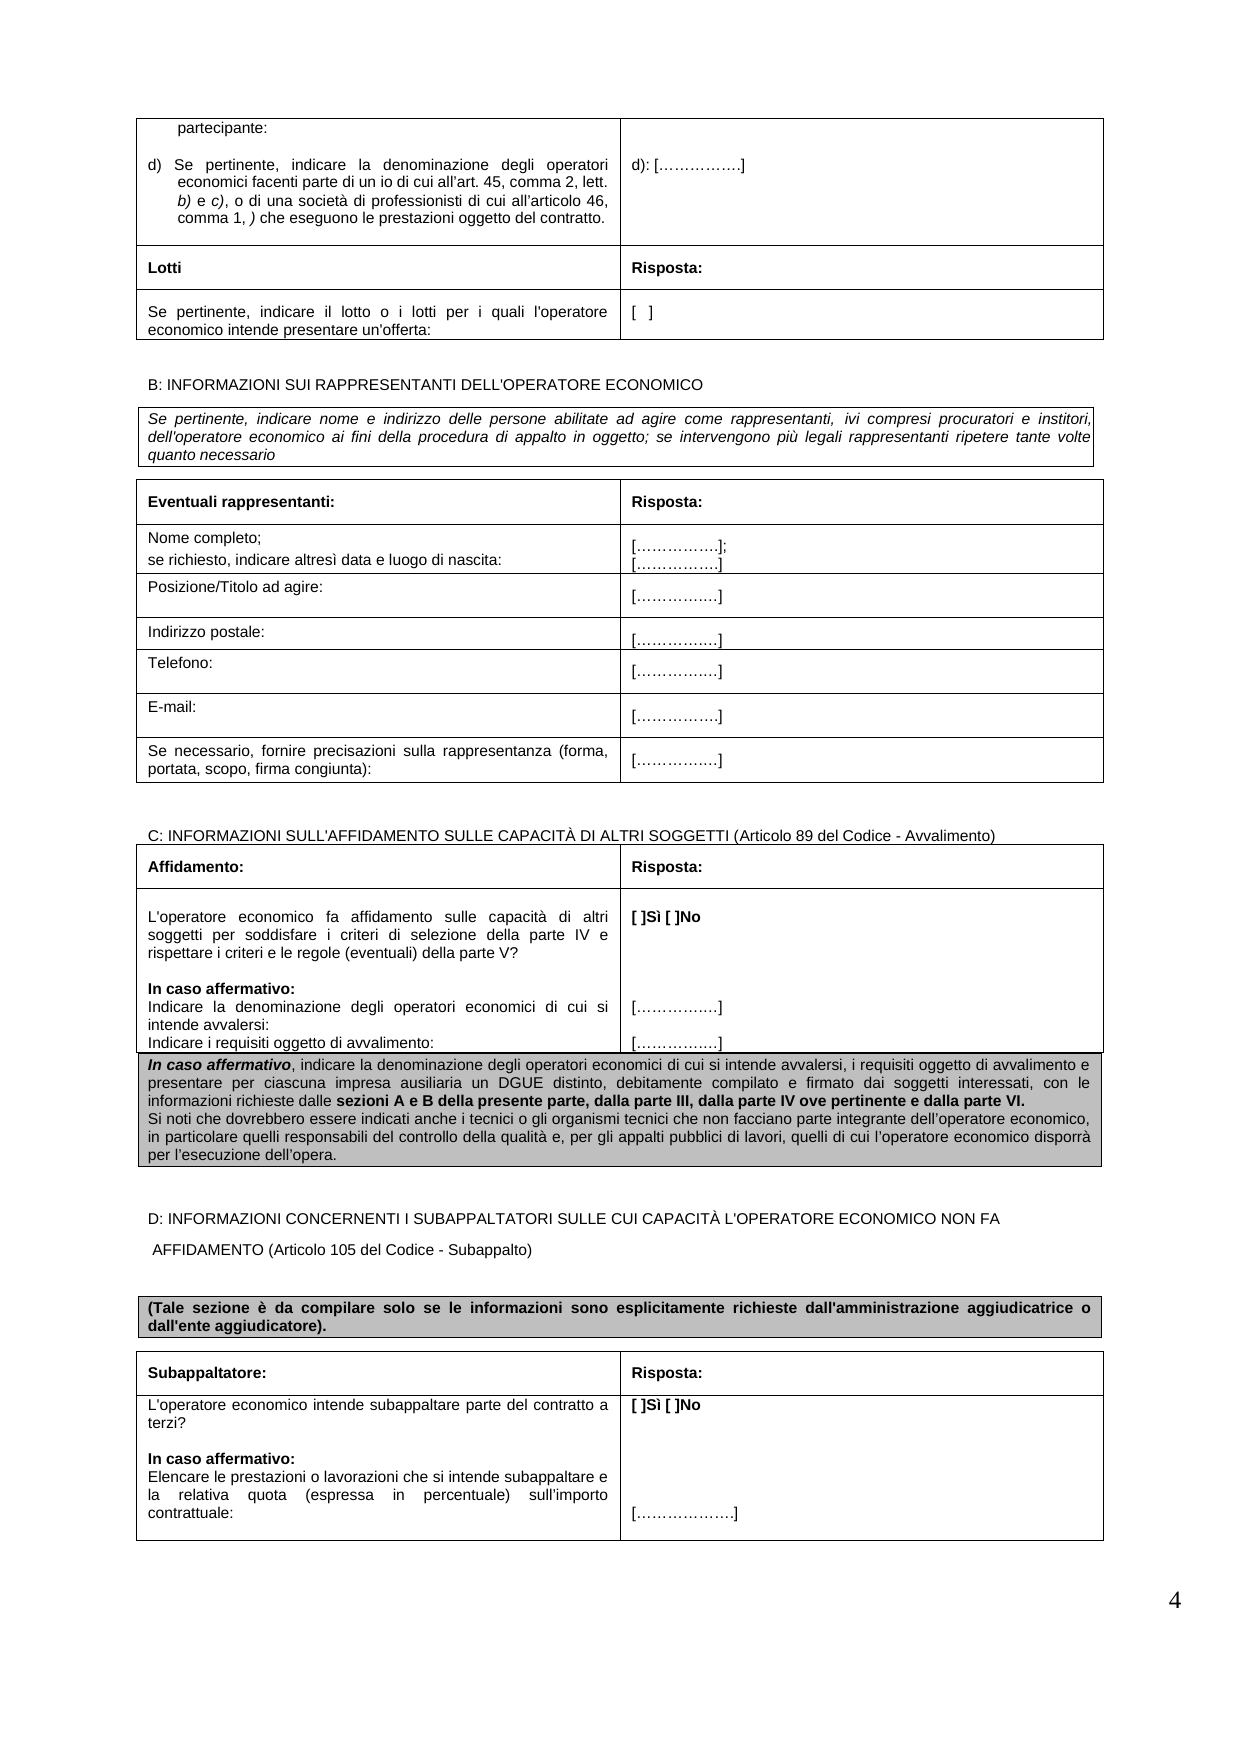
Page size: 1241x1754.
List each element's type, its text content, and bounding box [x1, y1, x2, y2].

table_cell E-mail: [137, 694, 620, 737]
table_cell [………….…] [621, 618, 1103, 649]
title B: Informazioni sui rappresentanti dell'operatore economico [148, 376, 1093, 394]
title affidamento (Articolo 105 del Codice - Subappalto) [148, 1240, 1093, 1258]
text Si noti che dovrebbero essere indicati anche i tecnici o gli organismi tecnici che non facciano parte integrante dell’operatore economico, in particolare quelli responsabili del controllo della qualità e, per gli appalti pubblici di lavori, quelli di cui l’operatore economico disporrà per l’esecuzione dell’opera. [139, 1107, 1101, 1166]
table_header Eventuali rappresentanti: [137, 480, 620, 523]
table_header Affidamento: [137, 845, 620, 888]
table_cell Indirizzo postale: [137, 618, 620, 649]
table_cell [621, 119, 1103, 245]
table_cell [ ]Sì [ ]No [………….…] [………….…] [621, 889, 1103, 1052]
table_cell Nome completo; se richiesto, indicare altresì data e luogo di nascita: [137, 525, 620, 573]
table_header Risposta: [621, 480, 1103, 523]
table_header Subappaltatore: [137, 1352, 620, 1395]
title (Tale sezione è da compilare solo se le informazioni sono esplicitamente richieste dall'amministrazione aggiudicatrice o dall'ente aggiudicatore). [139, 1297, 1101, 1337]
table_cell Risposta: [621, 246, 1103, 289]
table_cell Se necessario, fornire precisazioni sulla rappresentanza (forma, portata, scopo, firma congiunta): [137, 738, 620, 782]
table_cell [137, 1396, 620, 1540]
text In caso affermativo, indicare la denominazione degli operatori economici di cui si intende avvalersi, i requisiti oggetto di avvalimento e presentare per ciascuna impresa ausiliaria un DGUE distinto, debitamente compilato e firmato dai soggetti interessati, con le informazioni richieste dalle sezioni A e B della presente parte, dalla parte III, dalla parte IV ove pertinente e dalla parte VI. [139, 1054, 1101, 1107]
title C: Informazioni sull'affidamento SULLE Capacità di altri soggetti (Articolo 89 del Codice - Avvalimento) [148, 826, 1093, 844]
title D: Informazioni concernenti i subappaltatori sulle cui capacità l'operatore economico non fa [148, 1210, 1093, 1228]
table_cell [………….…] [621, 574, 1103, 617]
table_cell […………….] [621, 694, 1103, 737]
table_cell Posizione/Titolo ad agire: [137, 574, 620, 617]
table_cell [………….…] [621, 650, 1103, 693]
table_cell Telefono: [137, 650, 620, 693]
table_cell [ ] [621, 290, 1103, 339]
table_header Risposta: [621, 1352, 1103, 1395]
text Se pertinente, indicare nome e indirizzo delle persone abilitate ad agire come rappresentanti, ivi compresi procuratori e institori, dell'operatore economico ai fini della procedura di appalto in oggetto; se intervengono più legali rappresentanti ripetere tante volte quanto necessario [139, 408, 1093, 466]
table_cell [621, 1396, 1103, 1540]
table_cell Lotti [137, 246, 620, 289]
table_header Risposta: [621, 845, 1103, 888]
table_cell Se pertinente, indicare il lotto o i lotti per i quali l'operatore economico intende presentare un'offerta: [137, 290, 620, 339]
table_cell […………….]; […………….] [621, 525, 1103, 573]
table_cell L'operatore economico fa affidamento sulle capacità di altri soggetti per soddisfare i criteri di selezione della parte IV e rispettare i criteri e le regole (eventuali) della parte V? In caso affermativo: Indicare la denominazione degli operatori economici di cui si intende avvalersi: Indicare i requisiti oggetto di avvalimento: [137, 889, 620, 1052]
table_cell [………….…] [621, 738, 1103, 782]
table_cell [137, 119, 620, 245]
